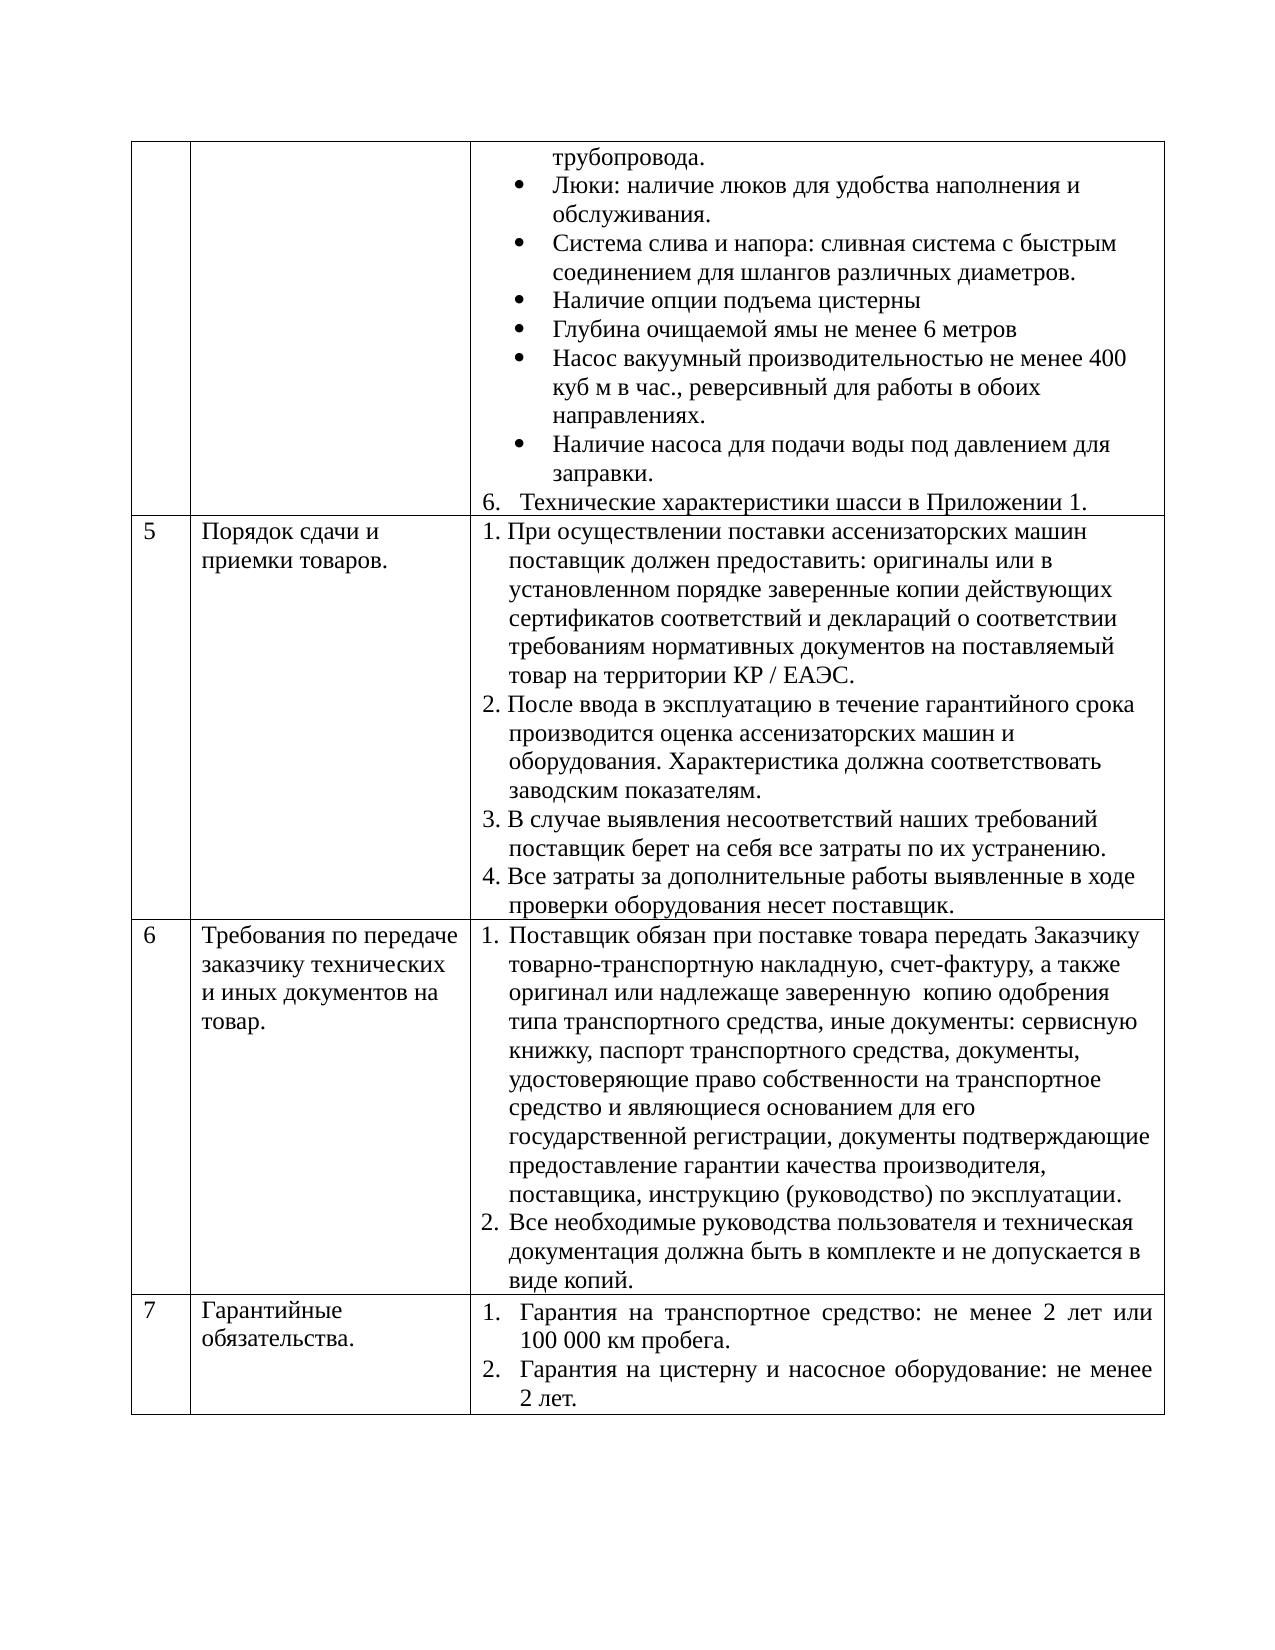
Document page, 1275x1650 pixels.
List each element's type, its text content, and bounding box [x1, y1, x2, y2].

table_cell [191, 142, 470, 515]
table_cell 7 [132, 1295, 190, 1414]
table_cell Гарантийные обязательства. [191, 1295, 470, 1414]
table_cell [471, 142, 1164, 515]
table_cell Требования по передаче заказчику технических и иных документов на товар. [191, 920, 470, 1294]
table_cell 4 [132, 142, 190, 515]
table_cell Поставщик обязан при поставке товара передать Заказчику товарно-транспортную накладную, счет-фактуру, а также оригинал или надлежаще заверенную копию одобрения типа транспортного средства, иные документы: сервисную книжку, паспорт транспортного средства, документы, удостоверяющие право собственности на транспортное средство и являющиеся основанием для его государственной регистрации, документы подтверждающие предоставление гарантии качества производителя, поставщика, инструкцию (руководство) по эксплуатации. Все необходимые руководства пользователя и техническая документация должна быть в комплекте и не допускается в виде копий. [471, 920, 1164, 1294]
table_cell 1. При осуществлении поставки ассенизаторских машин поставщик должен предоставить: оригиналы или в установленном порядке заверенные копии действующих сертификатов соответствий и деклараций о соответствии требованиям нормативных документов на поставляемый товар на территории КР / ЕАЭС. 2. После ввода в эксплуатацию в течение гарантийного срока производится оценка ассенизаторских машин и оборудования. Характеристика должна соответствовать заводским показателям. 3. В случае выявления несоответствий наших требований поставщик берет на себя все затраты по их устранению. 4. Все затраты за дополнительные работы выявленные в ходе проверки оборудования несет поставщик. [471, 516, 1164, 919]
table_cell 6 [132, 920, 190, 1294]
table_cell Порядок сдачи и приемки товаров. [191, 516, 470, 919]
table_cell Гарантия на транспортное средство: не менее 2 лет или 100 000 км пробега. Гарантия на цистерну и насосное оборудование: не менее 2 лет. [471, 1295, 1164, 1414]
table_cell 5 [132, 516, 190, 919]
